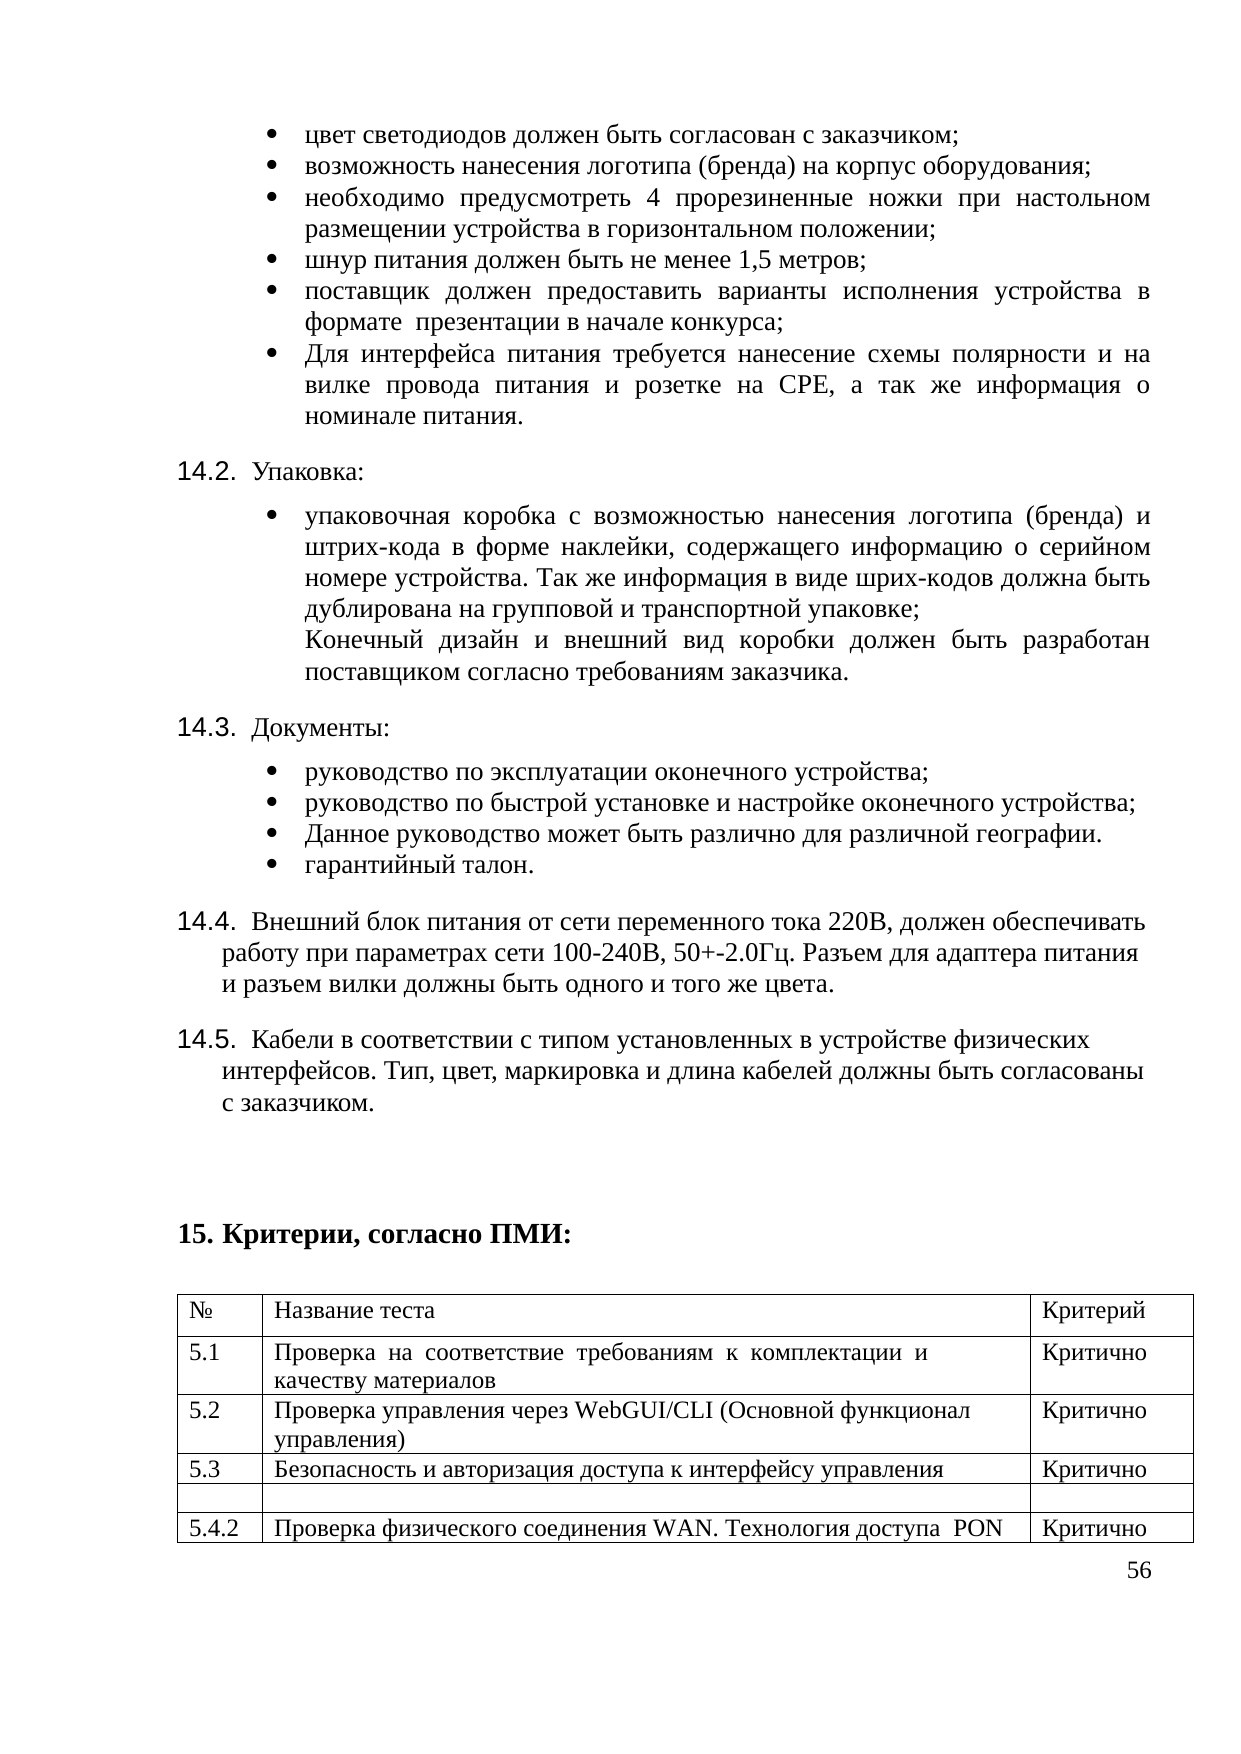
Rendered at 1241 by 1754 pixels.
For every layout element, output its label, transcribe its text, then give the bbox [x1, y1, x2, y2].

table_header Критерий [1031, 1295, 1193, 1336]
list Данное руководство может быть различно для различной географии. [267, 817, 1152, 848]
table_cell Критично [1031, 1395, 1193, 1453]
table_cell [263, 1484, 1030, 1512]
list Упаковка: [177, 455, 1152, 486]
list Конечный дизайн и внешний вид коробки должен быть разработан поставщиком согласно требованиям заказчика. [304, 624, 1152, 686]
table_cell 5.3 [178, 1454, 262, 1482]
table_cell Критично [1031, 1454, 1193, 1482]
list Для интерфейса питания требуется нанесение схемы полярности и на вилке провода питания и розетке на CPE, а так же информация о номинале питания. [267, 337, 1152, 430]
table_cell Проверка управления через WebGUI/CLI (Основной функционал управления) [263, 1395, 1030, 1453]
list необходимо предусмотреть 4 прорезиненные ножки при настольном размещении устройства в горизонтальном положении; [267, 181, 1152, 243]
list Документы: [177, 711, 1152, 742]
table_cell Проверка физического соединения WAN. Технология доступа PON [263, 1513, 1030, 1542]
list гарантийный талон. [267, 848, 1152, 880]
list Кабели в соответствии с типом установленных в устройстве физических интерфейсов. Тип, цвет, маркировка и длина кабелей должны быть согласованы с заказчиком. [177, 1023, 1152, 1117]
list руководство по эксплуатации оконечного устройства; [267, 755, 1152, 786]
table_header Название теста [263, 1295, 1030, 1336]
table_cell 5.2 [178, 1395, 262, 1453]
table_cell 5.1 [178, 1337, 262, 1394]
table_header № [178, 1295, 262, 1336]
list Внешний блок питания от сети переменного тока 220В, должен обеспечивать работу при параметрах сети 100-240В, 50+-2.0Гц. Разъем для адаптера питания и разъем вилки должны быть одного и того же цвета. [177, 905, 1152, 998]
table_cell Критично [1031, 1513, 1193, 1542]
table_cell [178, 1484, 262, 1512]
table_cell Проверка на соответствие требованиям к комплектации и качеству материалов [263, 1337, 1030, 1394]
table_cell Безопасность и авторизация доступа к интерфейсу управления [263, 1454, 1030, 1482]
table_cell Критично [1031, 1337, 1193, 1394]
list возможность нанесения логотипа (бренда) на корпус оборудования; [267, 149, 1152, 181]
list цвет светодиодов должен быть согласован с заказчиком; [267, 118, 1152, 149]
table_cell [1031, 1484, 1193, 1512]
list упаковочная коробка с возможностью нанесения логотипа (бренда) и штрих-кода в форме наклейки, содержащего информацию о серийном номере устройства. Так же информация в виде шрих-кодов должна быть дублирована на групповой и транспортной упаковке; [267, 499, 1152, 624]
list шнур питания должен быть не менее 1,5 метров; [267, 243, 1152, 274]
list руководство по быстрой установке и настройке оконечного устройства; [267, 786, 1152, 817]
table_cell 5.4.2 [178, 1513, 262, 1542]
list поставщик должен предоставить варианты исполнения устройства в формате презентации в начале конкурса; [267, 274, 1152, 337]
list Критерии, согласно ПМИ: [177, 1217, 1152, 1250]
